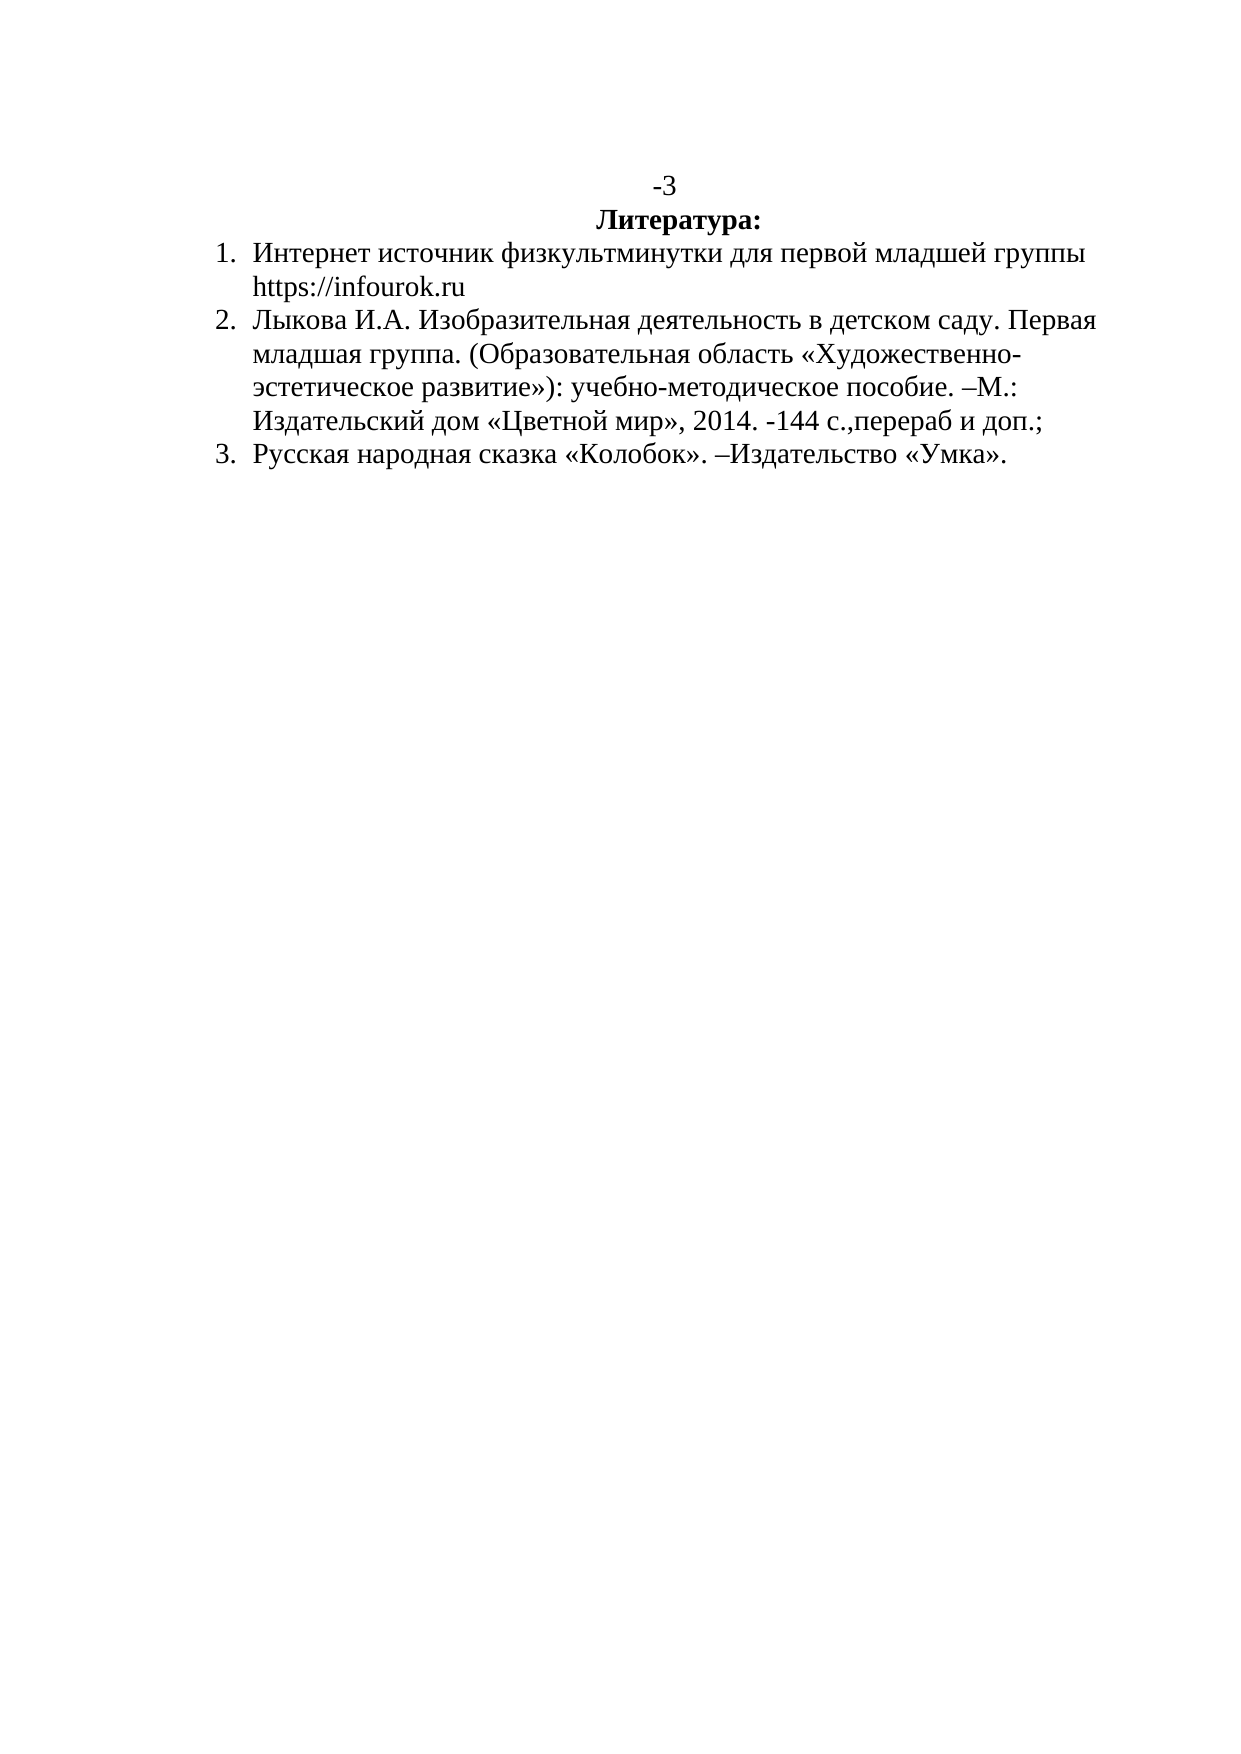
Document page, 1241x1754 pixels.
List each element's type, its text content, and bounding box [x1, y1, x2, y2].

text -3 [177, 168, 1152, 202]
list Лыкова И.А. Изобразительная деятельность в детском саду. Первая младшая группа. (Образовательная область «Художественно-эстетическое развитие»): учебно-методическое пособие. –М.: Издательский дом «Цветной мир», 2014. -144 с.,перераб и доп.; [215, 302, 1152, 437]
text Литература: [177, 202, 1152, 235]
list Русская народная сказка «Колобок». –Издательство «Умка». [215, 437, 1152, 470]
list Интернет источник физкультминутки для первой младшей группы https://infourok.ru [215, 235, 1152, 302]
